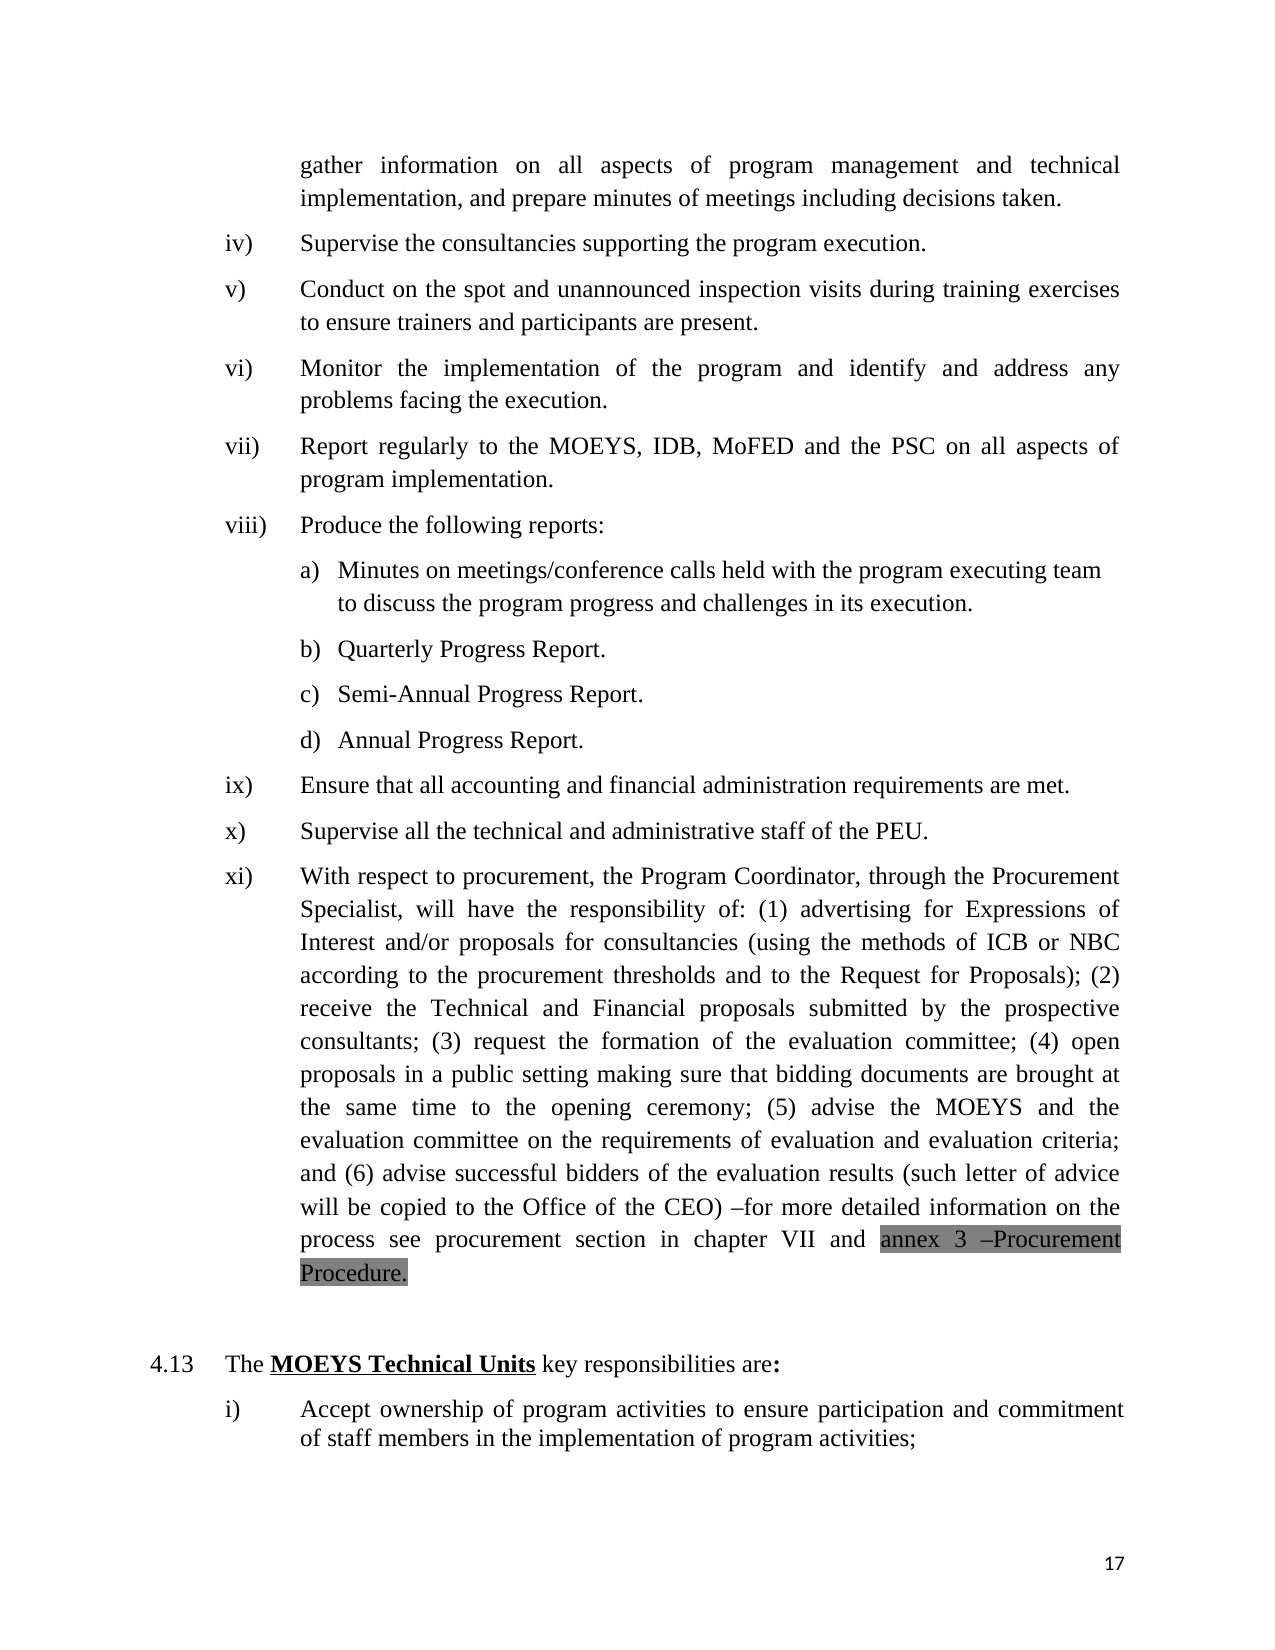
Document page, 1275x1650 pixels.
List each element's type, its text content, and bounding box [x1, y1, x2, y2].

list Ensure that all accounting and financial administration requirements are met. [225, 770, 1121, 799]
subtitle Semi-Annual Progress Report. [300, 679, 1125, 708]
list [225, 150, 1121, 212]
subtitle Annual Progress Report. [300, 725, 1125, 753]
list Supervise the consultancies supporting the program execution. [225, 228, 1121, 257]
list Accept ownership of program activities to ensure participation and commitment of staff members in the implementation of program activities; [225, 1394, 1125, 1452]
list Supervise all the technical and administrative staff of the PEU. [225, 816, 1121, 844]
list With respect to procurement, the Program Coordinator, through the Procurement Specialist, will have the responsibility of: (1) advertising for Expressions of Interest and/or proposals for consultancies (using the methods of ICB or NBC according to the procurement thresholds and to the Request for Proposals); (2) receive the Technical and Financial proposals submitted by the prospective consultants; (3) request the formation of the evaluation committee; (4) open proposals in a public setting making sure that bidding documents are brought at the same time to the opening ceremony; (5) advise the MOEYS and the evaluation committee on the requirements of evaluation and evaluation criteria; and (6) advise successful bidders of the evaluation results (such letter of advice will be copied to the Office of the CEO) –for more detailed information on the process see procurement section in chapter VII and annex 3 –Procurement Procedure. [225, 861, 1121, 1286]
list The MOEYS Technical Units key responsibilities are: [150, 1349, 1121, 1377]
list Monitor the implementation of the program and identify and address any problems facing the execution. [225, 353, 1121, 414]
subtitle Quarterly Progress Report. [300, 634, 1125, 662]
list Conduct on the spot and unannounced inspection visits during training exercises to ensure trainers and participants are present. [225, 274, 1121, 336]
list Report regularly to the MOEYS, IDB, MoFED and the PSC on all aspects of program implementation. [225, 431, 1121, 493]
subtitle Minutes on meetings/conference calls held with the program executing team to discuss the program progress and challenges in its execution. [300, 555, 1125, 617]
list Produce the following reports: [225, 510, 1121, 538]
